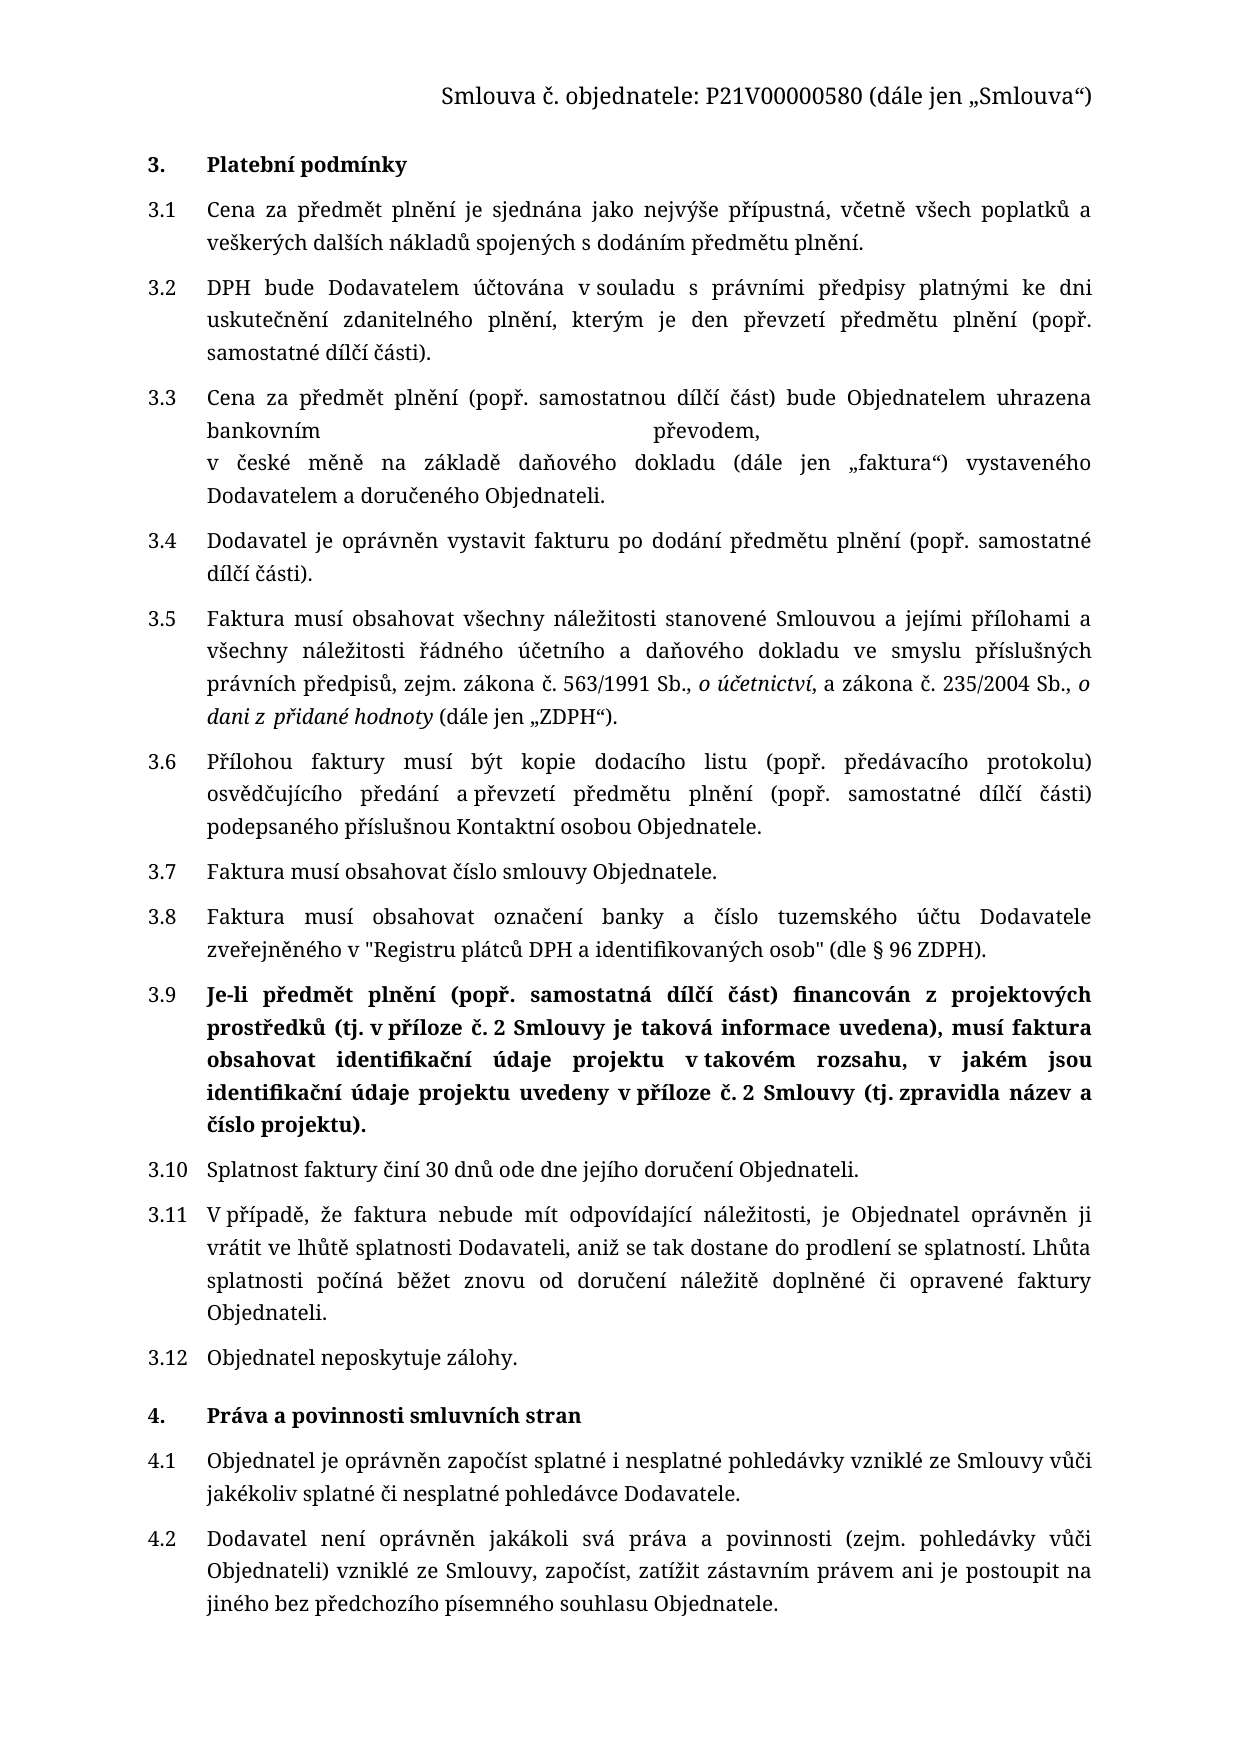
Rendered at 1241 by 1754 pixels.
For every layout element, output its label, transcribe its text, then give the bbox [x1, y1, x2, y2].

list V případě, že faktura nebude mít odpovídající náležitosti, je Objednatel oprávněn ji vrátit ve lhůtě splatnosti Dodavateli, aniž se tak dostane do prodlení se splatností. Lhůta splatnosti počíná běžet znovu od doručení náležitě doplněné či opravené faktury Objednateli. [148, 1201, 1093, 1327]
list Přílohou faktury musí být kopie dodacího listu (popř. předávacího protokolu) osvědčujícího předání a převzetí předmětu plnění (popř. samostatné dílčí části) podepsaného příslušnou Kontaktní osobou Objednatele. [148, 747, 1093, 841]
list Faktura musí obsahovat označení banky a číslo tuzemského účtu Dodavatele zveřejněného v "Registru plátců DPH a identifikovaných osob" (dle § 96 ZDPH). [148, 902, 1093, 963]
list Dodavatel je oprávněn vystavit fakturu po dodání předmětu plnění (popř. samostatné dílčí části). [148, 526, 1093, 587]
list DPH bude Dodavatelem účtována v souladu s právními předpisy platnými ke dni uskutečnění zdanitelného plnění, kterým je den převzetí předmětu plnění (popř. samostatné dílčí části). [148, 273, 1093, 367]
list Objednatel neposkytuje zálohy. [148, 1343, 1093, 1372]
list Dodavatel není oprávněn jakákoli svá práva a povinnosti (zejm. pohledávky vůči Objednateli) vzniklé ze Smlouvy, započíst, zatížit zástavním právem ani je postoupit na jiného bez předchozího písemného souhlasu Objednatele. [148, 1524, 1093, 1618]
list Je-li předmět plnění (popř. samostatná dílčí část) financován z projektových prostředků (tj. v příloze č. 2 Smlouvy je taková informace uvedena), musí faktura obsahovat identifikační údaje projektu v takovém rozsahu, v jakém jsou identifikační údaje projektu uvedeny v příloze č. 2 Smlouvy (tj. zpravidla název a číslo projektu). [148, 980, 1093, 1139]
list Práva a povinnosti smluvních stran [148, 1401, 1093, 1429]
list Splatnost faktury činí 30 dnů ode dne jejího doručení Objednateli. [148, 1156, 1093, 1184]
list Cena za předmět plnění je sjednána jako nejvýše přípustná, včetně všech poplatků a veškerých dalších nákladů spojených s dodáním předmětu plnění. [148, 195, 1093, 256]
list Faktura musí obsahovat číslo smlouvy Objednatele. [148, 857, 1093, 886]
list Objednatel je oprávněn započíst splatné i nesplatné pohledávky vzniklé ze Smlouvy vůči jakékoliv splatné či nesplatné pohledávce Dodavatele. [148, 1446, 1093, 1507]
list Platební podmínky [148, 150, 1093, 179]
list Faktura musí obsahovat všechny náležitosti stanovené Smlouvou a jejími přílohami a všechny náležitosti řádného účetního a daňového dokladu ve smyslu příslušných právních předpisů, zejm. zákona č. 563/1991 Sb., o účetnictví, a zákona č. 235/2004 Sb., o dani z přidané hodnoty (dále jen „ZDPH“). [148, 604, 1093, 730]
list Cena za předmět plnění (popř. samostatnou dílčí část) bude Objednatelem uhrazena bankovním převodem, v české měně na základě daňového dokladu (dále jen „faktura“) vystaveného Dodavatelem a doručeného Objednateli. [148, 383, 1093, 509]
